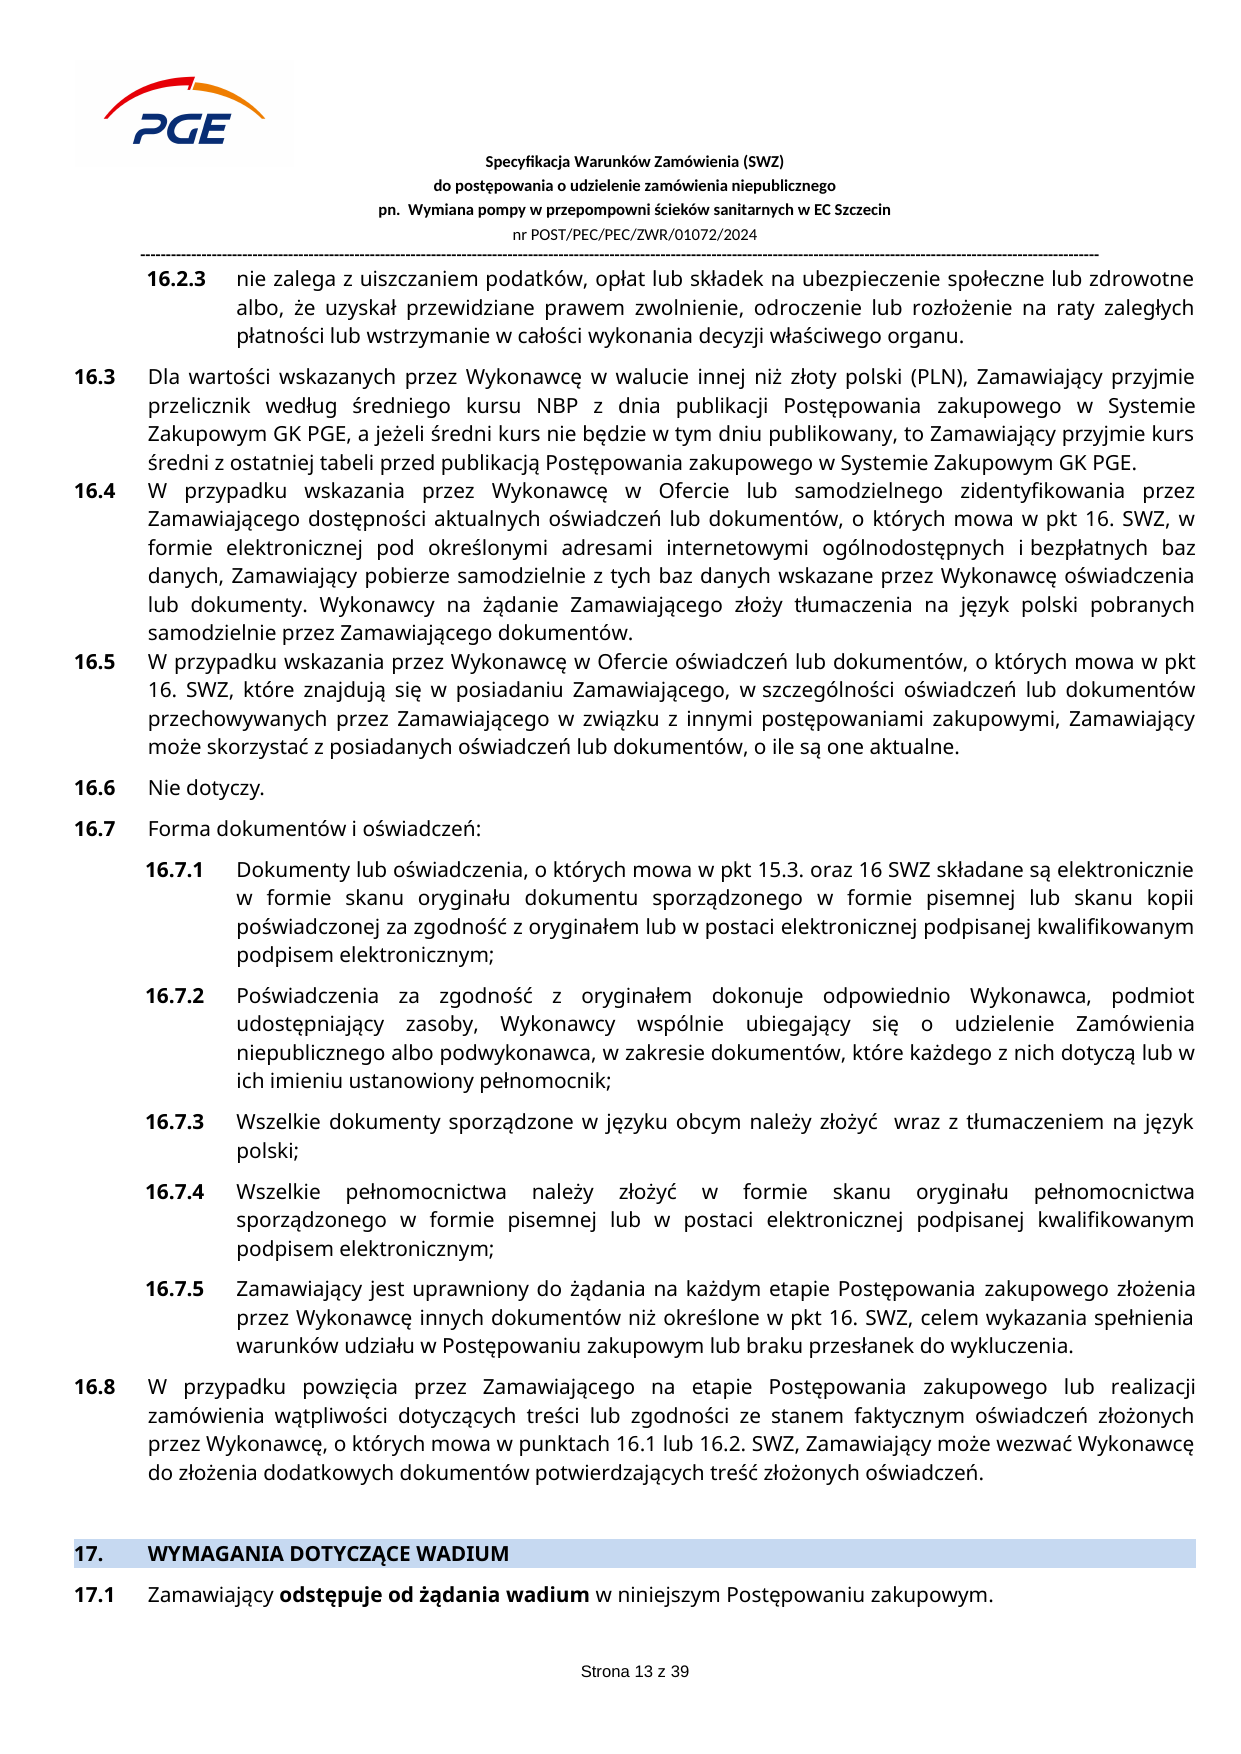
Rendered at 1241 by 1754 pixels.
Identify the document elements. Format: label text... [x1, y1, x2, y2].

list Dla wartości wskazanych przez Wykonawcę w walucie innej niż złoty polski (PLN), Zamawiający przyjmie przelicznik według średniego kursu NBP z dnia publikacji Postępowania zakupowego w Systemie Zakupowym GK PGE, a jeżeli średni kurs nie będzie w tym dniu publikowany, to Zamawiający przyjmie kurs średni z ostatniej tabeli przed publikacją Postępowania zakupowego w Systemie Zakupowym GK PGE. [74, 362, 1196, 476]
list Forma dokumentów i oświadczeń: [74, 814, 1196, 842]
list Dokumenty lub oświadczenia, o których mowa w pkt 15.3. oraz 16 SWZ składane są elektronicznie w formie skanu oryginału dokumentu sporządzonego w formie pisemnej lub skanu kopii poświadczonej za zgodność z oryginałem lub w postaci elektronicznej podpisanej kwalifikowanym podpisem elektronicznym; [145, 855, 1196, 969]
list Zamawiający odstępuje od żądania wadium w niniejszym Postępowaniu zakupowym. [74, 1581, 1196, 1609]
list Wszelkie dokumenty sporządzone w języku obcym należy złożyć wraz z tłumaczeniem na język polski; [145, 1107, 1196, 1164]
list W przypadku powzięcia przez Zamawiającego na etapie Postępowania zakupowego lub realizacji zamówienia wątpliwości dotyczących treści lub zgodności ze stanem faktycznym oświadczeń złożonych przez Wykonawcę, o których mowa w punktach 16.1 lub 16.2. SWZ, Zamawiający może wezwać Wykonawcę do złożenia dodatkowych dokumentów potwierdzających treść złożonych oświadczeń. [74, 1372, 1196, 1486]
list Poświadczenia za zgodność z oryginałem dokonuje odpowiednio Wykonawca, podmiot udostępniający zasoby, Wykonawcy wspólnie ubiegający się o udzielenie Zamówienia niepublicznego albo podwykonawca, w zakresie dokumentów, które każdego z nich dotyczą lub w ich imieniu ustanowiony pełnomocnik; [145, 981, 1196, 1095]
list nie zalega z uiszczaniem podatków, opłat lub składek na ubezpieczenie społeczne lub zdrowotne albo, że uzyskał przewidziane prawem zwolnienie, odroczenie lub rozłożenie na raty zaległych płatności lub wstrzymanie w całości wykonania decyzji właściwego organu. [146, 264, 1196, 350]
list W przypadku wskazania przez Wykonawcę w Ofercie oświadczeń lub dokumentów, o których mowa w pkt 16. SWZ, które znajdują się w posiadaniu Zamawiającego, w szczególności oświadczeń lub dokumentów przechowywanych przez Zamawiającego w związku z innymi postępowaniami zakupowymi, Zamawiający może skorzystać z posiadanych oświadczeń lub dokumentów, o ile są one aktualne. [74, 647, 1196, 761]
picture [75, 60, 294, 167]
list W przypadku wskazania przez Wykonawcę w Ofercie lub samodzielnego zidentyfikowania przez Zamawiającego dostępności aktualnych oświadczeń lub dokumentów, o których mowa w pkt 16. SWZ, w formie elektronicznej pod określonymi adresami internetowymi ogólnodostępnych i bezpłatnych baz danych, Zamawiający pobierze samodzielnie z tych baz danych wskazane przez Wykonawcę oświadczenia lub dokumenty. Wykonawcy na żądanie Zamawiającego złoży tłumaczenia na język polski pobranych samodzielnie przez Zamawiającego dokumentów. [74, 476, 1196, 647]
list Wszelkie pełnomocnictwa należy złożyć w formie skanu oryginału pełnomocnictwa sporządzonego w formie pisemnej lub w postaci elektronicznej podpisanej kwalifikowanym podpisem elektronicznym; [145, 1177, 1196, 1262]
list Zamawiający jest uprawniony do żądania na każdym etapie Postępowania zakupowego złożenia przez Wykonawcę innych dokumentów niż określone w pkt 16. SWZ, celem wykazania spełnienia warunków udziału w Postępowaniu zakupowym lub braku przesłanek do wykluczenia. [145, 1274, 1196, 1360]
subtitle Nie dotyczy. [74, 773, 1196, 801]
subtitle WYMAGANIA DOTYCZĄCE WADIUM [74, 1539, 1196, 1568]
